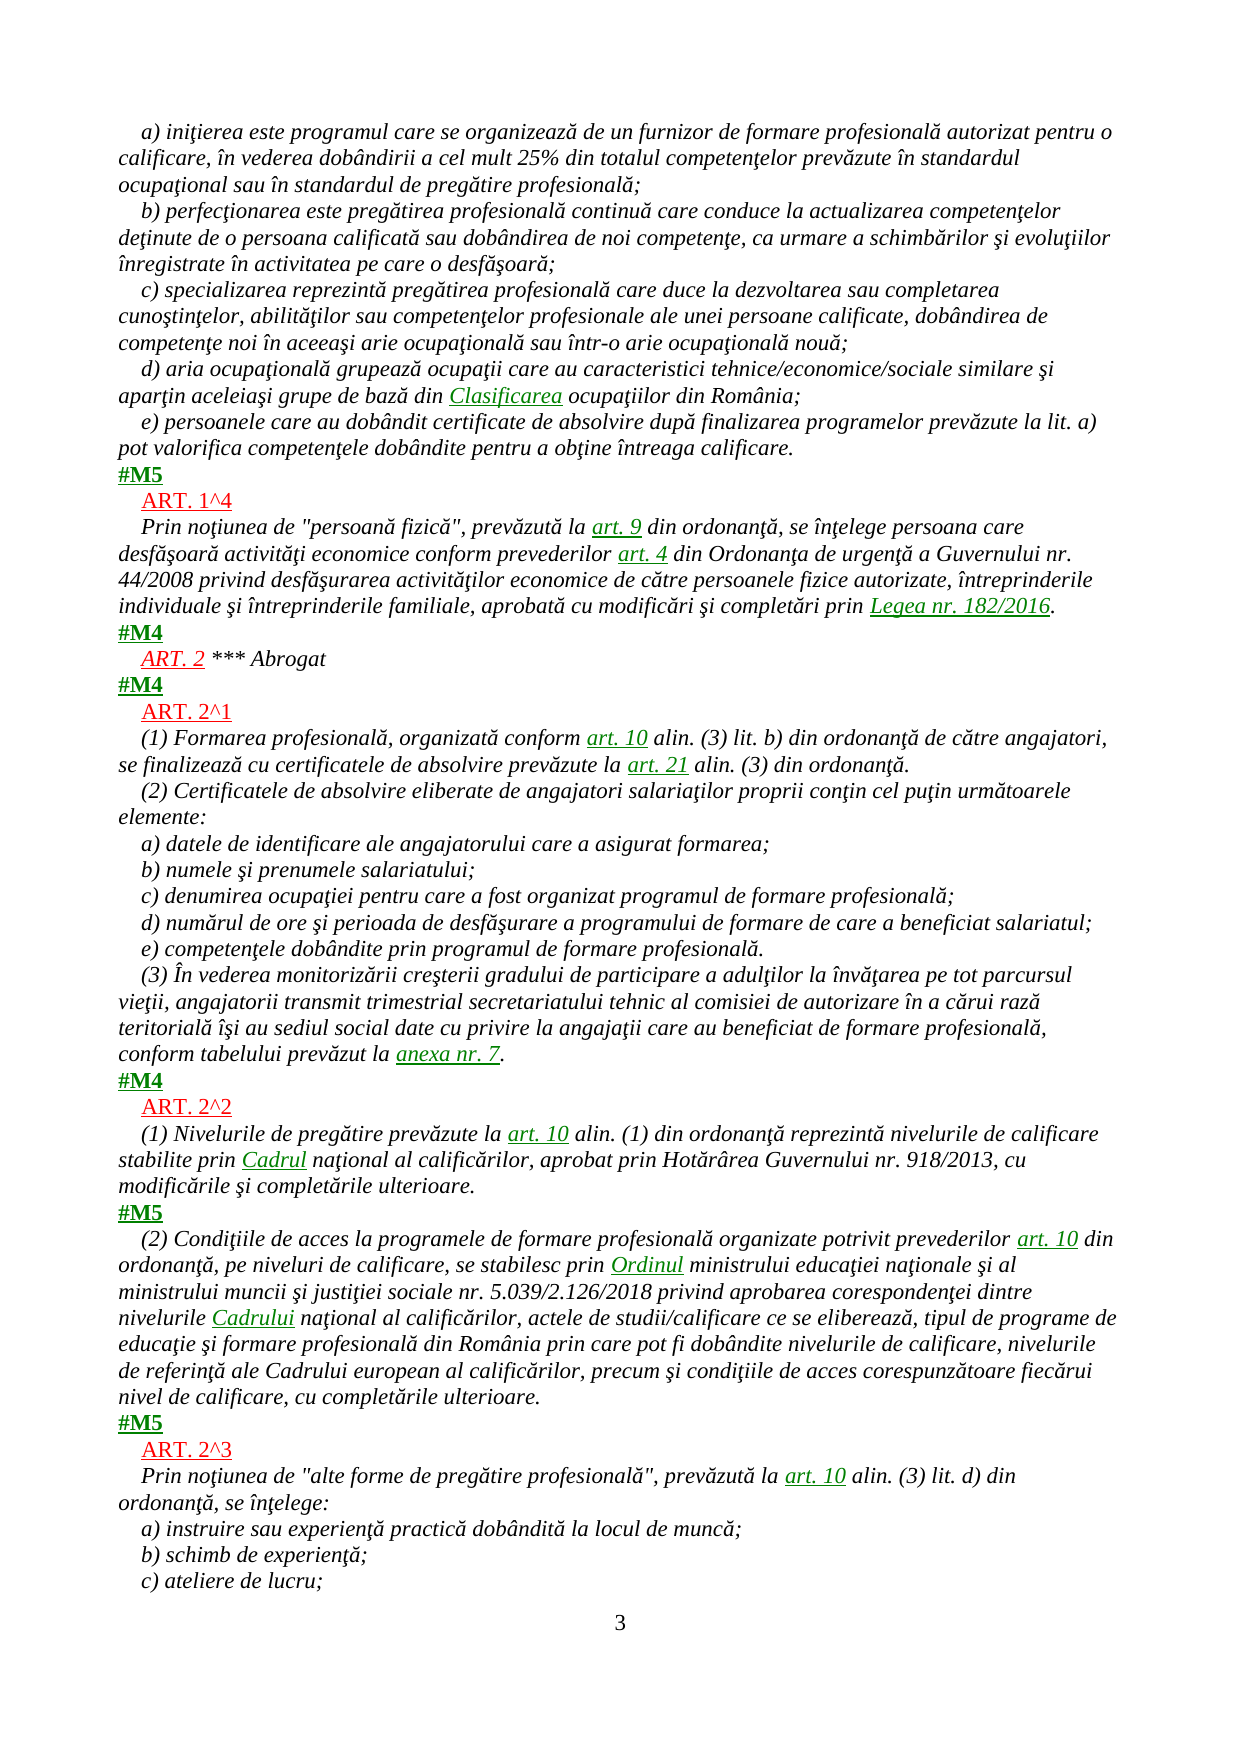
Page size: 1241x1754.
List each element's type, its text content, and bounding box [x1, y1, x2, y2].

text ART. 1^4 [118, 487, 1122, 513]
text a) instruire sau experienţă practică dobândită la locul de muncă; [118, 1515, 1122, 1541]
text #M5 [118, 1409, 1122, 1436]
text c) specializarea reprezintă pregătirea profesională care duce la dezvoltarea sau completarea cunoştinţelor, abilităţilor sau competenţelor profesionale ale unei persoane calificate, dobândirea de competenţe noi în aceeaşi arie ocupaţională sau într-o arie ocupaţională nouă; [118, 276, 1122, 355]
text #M5 [118, 1199, 1122, 1225]
text Prin noţiunea de "alte forme de pregătire profesională", prevăzută la art. 10 alin. (3) lit. d) din ordonanţă, se înţelege: [118, 1462, 1122, 1515]
text (2) Condiţiile de acces la programele de formare profesională organizate potrivit prevederilor art. 10 din ordonanţă, pe niveluri de calificare, se stabilesc prin Ordinul ministrului educaţiei naţionale şi al ministrului muncii şi justiţiei sociale nr. 5.039/2.126/2018 privind aprobarea corespondenţei dintre nivelurile Cadrului naţional al calificărilor, actele de studii/calificare ce se eliberează, tipul de programe de educaţie şi formare profesională din România prin care pot fi dobândite nivelurile de calificare, nivelurile de referinţă ale Cadrului european al calificărilor, precum şi condiţiile de acces corespunzătoare fiecărui nivel de calificare, cu completările ulterioare. [118, 1225, 1122, 1409]
text d) aria ocupaţională grupează ocupaţii care au caracteristici tehnice/economice/sociale similare şi aparţin aceleiaşi grupe de bază din Clasificarea ocupaţiilor din România; [118, 355, 1122, 408]
text Prin noţiunea de "persoană fizică", prevăzută la art. 9 din ordonanţă, se înţelege persoana care desfăşoară activităţi economice conform prevederilor art. 4 din Ordonanţa de urgenţă a Guvernului nr. 44/2008 privind desfăşurarea activităţilor economice de către persoanele fizice autorizate, întreprinderile individuale şi întreprinderile familiale, aprobată cu modificări şi completări prin Legea nr. 182/2016. [118, 513, 1122, 619]
text #M4 [118, 619, 1122, 645]
text a) datele de identificare ale angajatorului care a asigurat formarea; [118, 830, 1122, 856]
text ART. 2^2 [118, 1093, 1122, 1119]
text b) perfecţionarea este pregătirea profesională continuă care conduce la actualizarea competenţelor deţinute de o persoana calificată sau dobândirea de noi competenţe, ca urmare a schimbărilor şi evoluţiilor înregistrate în activitatea pe care o desfăşoară; [118, 197, 1122, 276]
text e) competenţele dobândite prin programul de formare profesională. [118, 935, 1122, 961]
text #M5 [118, 461, 1122, 487]
text c) ateliere de lucru; [118, 1568, 1122, 1594]
text ART. 2^3 [118, 1436, 1122, 1462]
text ART. 2 *** Abrogat [118, 645, 1122, 672]
text (2) Certificatele de absolvire eliberate de angajatori salariaţilor proprii conţin cel puţin următoarele elemente: [118, 777, 1122, 830]
text d) numărul de ore şi perioada de desfăşurare a programului de formare de care a beneficiat salariatul; [118, 909, 1122, 935]
text c) denumirea ocupaţiei pentru care a fost organizat programul de formare profesională; [118, 882, 1122, 909]
text e) persoanele care au dobândit certificate de absolvire după finalizarea programelor prevăzute la lit. a) pot valorifica competenţele dobândite pentru a obţine întreaga calificare. [118, 408, 1122, 461]
text (1) Nivelurile de pregătire prevăzute la art. 10 alin. (1) din ordonanţă reprezintă nivelurile de calificare stabilite prin Cadrul naţional al calificărilor, aprobat prin Hotărârea Guvernului nr. 918/2013, cu modificările şi completările ulterioare. [118, 1119, 1122, 1199]
text (1) Formarea profesională, organizată conform art. 10 alin. (3) lit. b) din ordonanţă de către angajatori, se finalizează cu certificatele de absolvire prevăzute la art. 21 alin. (3) din ordonanţă. [118, 724, 1122, 777]
text #M4 [118, 672, 1122, 698]
text b) numele şi prenumele salariatului; [118, 856, 1122, 882]
text (3) În vederea monitorizării creşterii gradului de participare a adulţilor la învăţarea pe tot parcursul vieţii, angajatorii transmit trimestrial secretariatului tehnic al comisiei de autorizare în a cărui rază teritorială îşi au sediul social date cu privire la angajaţii care au beneficiat de formare profesională, conform tabelului prevăzut la anexa nr. 7. [118, 961, 1122, 1067]
text #M4 [118, 1067, 1122, 1093]
text a) iniţierea este programul care se organizează de un furnizor de formare profesională autorizat pentru o calificare, în vederea dobândirii a cel mult 25% din totalul competenţelor prevăzute în standardul ocupaţional sau în standardul de pregătire profesională; [118, 118, 1122, 197]
text b) schimb de experienţă; [118, 1541, 1122, 1568]
text ART. 2^1 [118, 698, 1122, 724]
